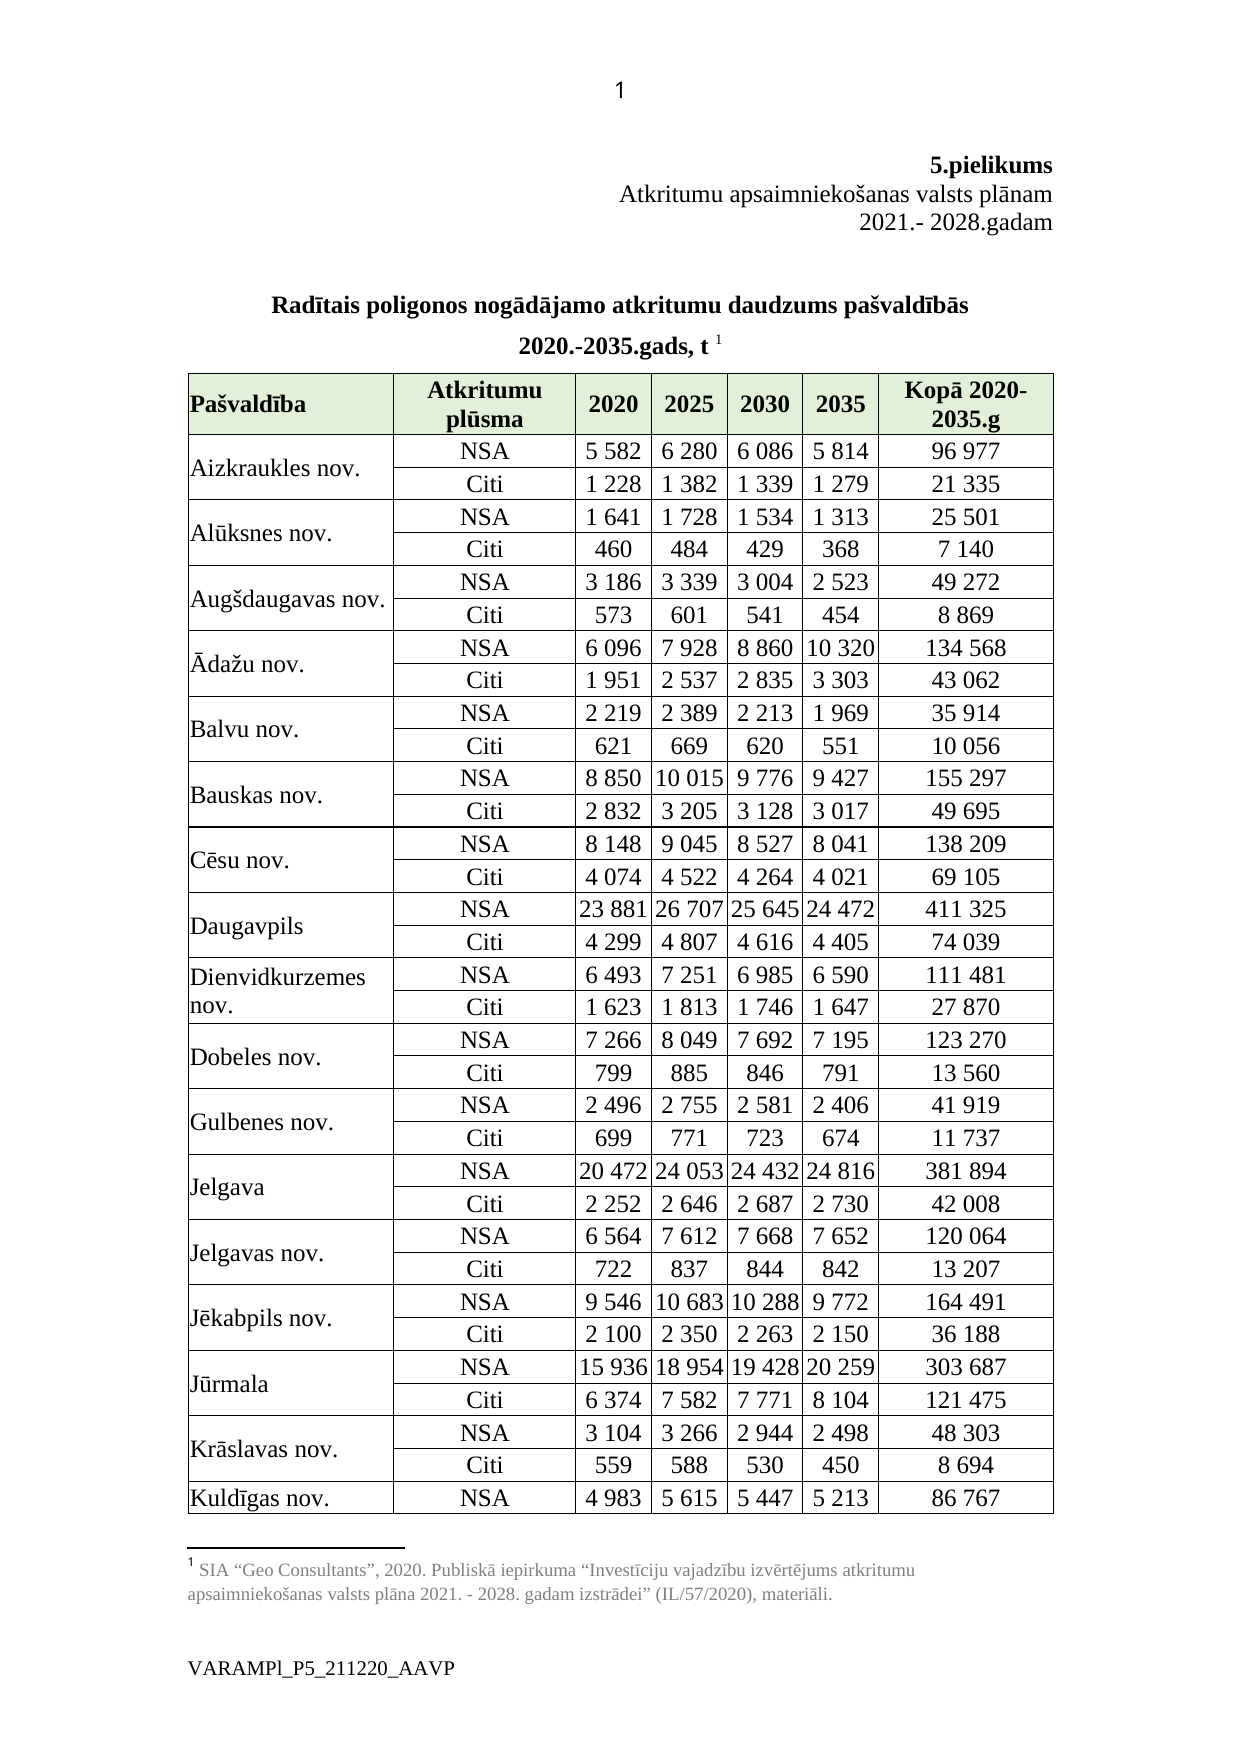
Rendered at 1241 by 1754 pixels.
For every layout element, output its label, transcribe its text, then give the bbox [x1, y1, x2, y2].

table_cell 120 064 [879, 1220, 1053, 1252]
table_cell 791 [803, 1056, 878, 1088]
table_cell 164 491 [879, 1285, 1053, 1317]
table_cell 5 814 [803, 435, 878, 467]
table_cell 3 004 [728, 566, 802, 597]
table_cell 771 [652, 1122, 727, 1153]
table_cell Citi [394, 664, 575, 696]
table_cell 559 [576, 1449, 651, 1481]
table_cell 723 [728, 1122, 802, 1153]
table_cell 10 320 [803, 631, 878, 663]
table_cell 303 687 [879, 1351, 1053, 1382]
table_cell 2 537 [652, 664, 727, 696]
table_cell Cēsu nov. [189, 828, 393, 892]
table_cell Citi [394, 729, 575, 761]
table_cell 96 977 [879, 435, 1053, 467]
table_cell 20 472 [576, 1155, 651, 1186]
table_cell 6 493 [576, 958, 651, 990]
table_cell 3 339 [652, 566, 727, 597]
table_cell 49 695 [879, 795, 1053, 826]
table_header Pašvaldība [189, 374, 393, 434]
table_cell 4 405 [803, 926, 878, 957]
table_cell 2 263 [728, 1318, 802, 1350]
table_cell Citi [394, 1449, 575, 1481]
table_cell 20 259 [803, 1351, 878, 1382]
table_cell 8 049 [652, 1024, 727, 1055]
table_header 2035 [803, 374, 878, 434]
table_cell 1 641 [576, 500, 651, 532]
table_cell 9 772 [803, 1285, 878, 1317]
table_cell Jelgava [189, 1155, 393, 1219]
table_cell 541 [728, 599, 802, 630]
table_cell 7 582 [652, 1384, 727, 1415]
table_cell 2 730 [803, 1187, 878, 1219]
table_cell NSA [394, 1416, 575, 1448]
table_cell 21 335 [879, 468, 1053, 499]
table_cell 10 288 [728, 1285, 802, 1317]
table_cell NSA [394, 958, 575, 990]
table_cell Citi [394, 1253, 575, 1284]
table_cell 25 501 [879, 500, 1053, 532]
table_cell 8 104 [803, 1384, 878, 1415]
table_cell Citi [394, 1318, 575, 1350]
table_cell 9 427 [803, 762, 878, 794]
table_cell 111 481 [879, 958, 1053, 990]
table_cell 2 646 [652, 1187, 727, 1219]
table_cell 155 297 [879, 762, 1053, 794]
table_cell 2 213 [728, 697, 802, 728]
table_cell 2 406 [803, 1089, 878, 1121]
table_cell 8 148 [576, 828, 651, 859]
table_cell NSA [394, 631, 575, 663]
table_cell 138 209 [879, 828, 1053, 859]
table_cell NSA [394, 893, 575, 924]
table_cell 6 564 [576, 1220, 651, 1252]
table_cell 7 140 [879, 533, 1053, 565]
table_cell 5 447 [728, 1482, 802, 1513]
text Radītais poligonos nogādājamo atkritumu daudzums pašvaldībās [187, 290, 1053, 319]
table_cell NSA [394, 828, 575, 859]
table_cell Jēkabpils nov. [189, 1285, 393, 1350]
table_cell 3 303 [803, 664, 878, 696]
table_cell 1 746 [728, 991, 802, 1023]
table_cell 454 [803, 599, 878, 630]
table_cell 6 374 [576, 1384, 651, 1415]
table_cell NSA [394, 1220, 575, 1252]
table_cell 2 496 [576, 1089, 651, 1121]
table_cell 6 086 [728, 435, 802, 467]
table_cell 885 [652, 1056, 727, 1088]
table_cell 7 251 [652, 958, 727, 990]
text 5.pielikums [187, 150, 1053, 179]
table_cell 4 807 [652, 926, 727, 957]
table_cell 74 039 [879, 926, 1053, 957]
text 2020.-2035.gads, t [187, 331, 1053, 360]
table_cell Citi [394, 533, 575, 565]
table_cell Gulbenes nov. [189, 1089, 393, 1153]
table_cell 2 581 [728, 1089, 802, 1121]
table_cell 3 186 [576, 566, 651, 597]
table_header Atkritumu plūsma [394, 374, 575, 434]
table_cell 8 850 [576, 762, 651, 794]
table_cell Jūrmala [189, 1351, 393, 1415]
table_cell 15 936 [576, 1351, 651, 1382]
table_cell 11 737 [879, 1122, 1053, 1153]
table_cell 2 835 [728, 664, 802, 696]
table_cell 35 914 [879, 697, 1053, 728]
table_cell Alūksnes nov. [189, 500, 393, 565]
table_cell 10 015 [652, 762, 727, 794]
table_cell 2 150 [803, 1318, 878, 1350]
table_cell 24 816 [803, 1155, 878, 1186]
table_cell 2 755 [652, 1089, 727, 1121]
table_header Kopā 2020-2035.g [879, 374, 1053, 434]
table_cell Kuldīgas nov. [189, 1482, 393, 1513]
table_cell Citi [394, 1187, 575, 1219]
table_cell Citi [394, 599, 575, 630]
table_header 2030 [728, 374, 802, 434]
table_cell 26 707 [652, 893, 727, 924]
table_cell 4 074 [576, 860, 651, 892]
table_cell 4 522 [652, 860, 727, 892]
table_cell 8 694 [879, 1449, 1053, 1481]
table_cell 846 [728, 1056, 802, 1088]
table_cell 9 045 [652, 828, 727, 859]
table_cell 844 [728, 1253, 802, 1284]
table_cell 484 [652, 533, 727, 565]
table_cell NSA [394, 1482, 575, 1513]
table_cell 13 207 [879, 1253, 1053, 1284]
table_cell 27 870 [879, 991, 1053, 1023]
table_cell 18 954 [652, 1351, 727, 1382]
table_cell 1 728 [652, 500, 727, 532]
table_cell 41 919 [879, 1089, 1053, 1121]
table_cell 10 056 [879, 729, 1053, 761]
table_cell 620 [728, 729, 802, 761]
table_cell 573 [576, 599, 651, 630]
table_cell Citi [394, 860, 575, 892]
table_cell 24 053 [652, 1155, 727, 1186]
table_cell 1 534 [728, 500, 802, 532]
table_cell 3 266 [652, 1416, 727, 1448]
table_cell 24 432 [728, 1155, 802, 1186]
table_cell 5 582 [576, 435, 651, 467]
table_cell Citi [394, 926, 575, 957]
table_cell Dobeles nov. [189, 1024, 393, 1088]
table_cell 450 [803, 1449, 878, 1481]
table_cell 9 776 [728, 762, 802, 794]
table_cell 2 252 [576, 1187, 651, 1219]
table_cell 48 303 [879, 1416, 1053, 1448]
table_cell 4 021 [803, 860, 878, 892]
table_cell 1 813 [652, 991, 727, 1023]
table_cell 799 [576, 1056, 651, 1088]
table_cell 1 969 [803, 697, 878, 728]
table_cell 6 280 [652, 435, 727, 467]
table_cell 460 [576, 533, 651, 565]
table_cell 42 008 [879, 1187, 1053, 1219]
table_cell 121 475 [879, 1384, 1053, 1415]
table_cell NSA [394, 566, 575, 597]
table_cell 2 832 [576, 795, 651, 826]
table_cell Citi [394, 1384, 575, 1415]
table_cell Krāslavas nov. [189, 1416, 393, 1481]
table_cell NSA [394, 1285, 575, 1317]
table_cell 3 104 [576, 1416, 651, 1448]
table_cell 10 683 [652, 1285, 727, 1317]
table_cell NSA [394, 697, 575, 728]
table_cell 4 264 [728, 860, 802, 892]
table_cell 588 [652, 1449, 727, 1481]
table_cell 43 062 [879, 664, 1053, 696]
table_cell 13 560 [879, 1056, 1053, 1088]
table_cell 8 860 [728, 631, 802, 663]
table_cell NSA [394, 1351, 575, 1382]
table_cell 6 096 [576, 631, 651, 663]
table_cell 837 [652, 1253, 727, 1284]
table_cell 36 188 [879, 1318, 1053, 1350]
table_cell 6 590 [803, 958, 878, 990]
table_cell 49 272 [879, 566, 1053, 597]
table_cell Bauskas nov. [189, 762, 393, 826]
table_cell Citi [394, 468, 575, 499]
table_cell 3 205 [652, 795, 727, 826]
table_cell 1 339 [728, 468, 802, 499]
table_cell 1 228 [576, 468, 651, 499]
table_cell 7 668 [728, 1220, 802, 1252]
table_cell 7 652 [803, 1220, 878, 1252]
table_cell 381 894 [879, 1155, 1053, 1186]
table_cell 3 128 [728, 795, 802, 826]
table_cell 429 [728, 533, 802, 565]
table_cell 23 881 [576, 893, 651, 924]
table_cell 8 041 [803, 828, 878, 859]
table_cell NSA [394, 1089, 575, 1121]
table_cell Citi [394, 795, 575, 826]
table_cell Citi [394, 1122, 575, 1153]
table_cell 2 350 [652, 1318, 727, 1350]
table_cell Balvu nov. [189, 697, 393, 761]
table_cell NSA [394, 1024, 575, 1055]
table_cell Jelgavas nov. [189, 1220, 393, 1284]
table_cell 25 645 [728, 893, 802, 924]
table_cell 551 [803, 729, 878, 761]
table_cell 19 428 [728, 1351, 802, 1382]
table_cell 4 616 [728, 926, 802, 957]
table_cell 134 568 [879, 631, 1053, 663]
table_cell 411 325 [879, 893, 1053, 924]
table_header 2025 [652, 374, 727, 434]
table_cell 7 612 [652, 1220, 727, 1252]
table_cell 1 951 [576, 664, 651, 696]
table_cell NSA [394, 1155, 575, 1186]
table_cell 2 219 [576, 697, 651, 728]
table_cell 7 195 [803, 1024, 878, 1055]
table_cell 7 692 [728, 1024, 802, 1055]
table_cell 674 [803, 1122, 878, 1153]
table_cell 3 017 [803, 795, 878, 826]
table_cell 1 382 [652, 468, 727, 499]
table_cell Aizkraukles nov. [189, 435, 393, 499]
table_cell 8 869 [879, 599, 1053, 630]
table_cell 7 771 [728, 1384, 802, 1415]
table_cell 24 472 [803, 893, 878, 924]
table_cell 8 527 [728, 828, 802, 859]
table_cell 722 [576, 1253, 651, 1284]
text Atkritumu apsaimniekošanas valsts plānam [187, 179, 1053, 207]
table_cell Daugavpils [189, 893, 393, 957]
table_cell 842 [803, 1253, 878, 1284]
table_cell 5 615 [652, 1482, 727, 1513]
table_cell 123 270 [879, 1024, 1053, 1055]
table_cell 2 944 [728, 1416, 802, 1448]
table_cell 1 279 [803, 468, 878, 499]
table_cell 1 647 [803, 991, 878, 1023]
text 2021.- 2028.gadam [187, 207, 1053, 236]
table_cell NSA [394, 500, 575, 532]
table_cell 669 [652, 729, 727, 761]
table_cell 1 623 [576, 991, 651, 1023]
table_cell 2 389 [652, 697, 727, 728]
table_cell 69 105 [879, 860, 1053, 892]
table_cell 2 100 [576, 1318, 651, 1350]
table_cell 7 928 [652, 631, 727, 663]
table_cell 6 985 [728, 958, 802, 990]
table_cell 1 313 [803, 500, 878, 532]
table_cell 4 983 [576, 1482, 651, 1513]
table_cell 9 546 [576, 1285, 651, 1317]
table_cell 2 498 [803, 1416, 878, 1448]
table_cell 601 [652, 599, 727, 630]
table_cell 7 266 [576, 1024, 651, 1055]
table_cell NSA [394, 435, 575, 467]
table_cell Citi [394, 1056, 575, 1088]
table_cell NSA [394, 762, 575, 794]
table_header 2020 [576, 374, 651, 434]
table_cell Dienvidkurzemes nov. [189, 958, 393, 1023]
table_cell 530 [728, 1449, 802, 1481]
table_cell Augšdaugavas nov. [189, 566, 393, 630]
table_cell Ādažu nov. [189, 631, 393, 696]
table_cell 368 [803, 533, 878, 565]
table_cell 4 299 [576, 926, 651, 957]
table_cell 621 [576, 729, 651, 761]
table_cell 5 213 [803, 1482, 878, 1513]
table_cell Citi [394, 991, 575, 1023]
table_cell 699 [576, 1122, 651, 1153]
table_cell 2 687 [728, 1187, 802, 1219]
table_cell 86 767 [879, 1482, 1053, 1513]
table_cell 2 523 [803, 566, 878, 597]
